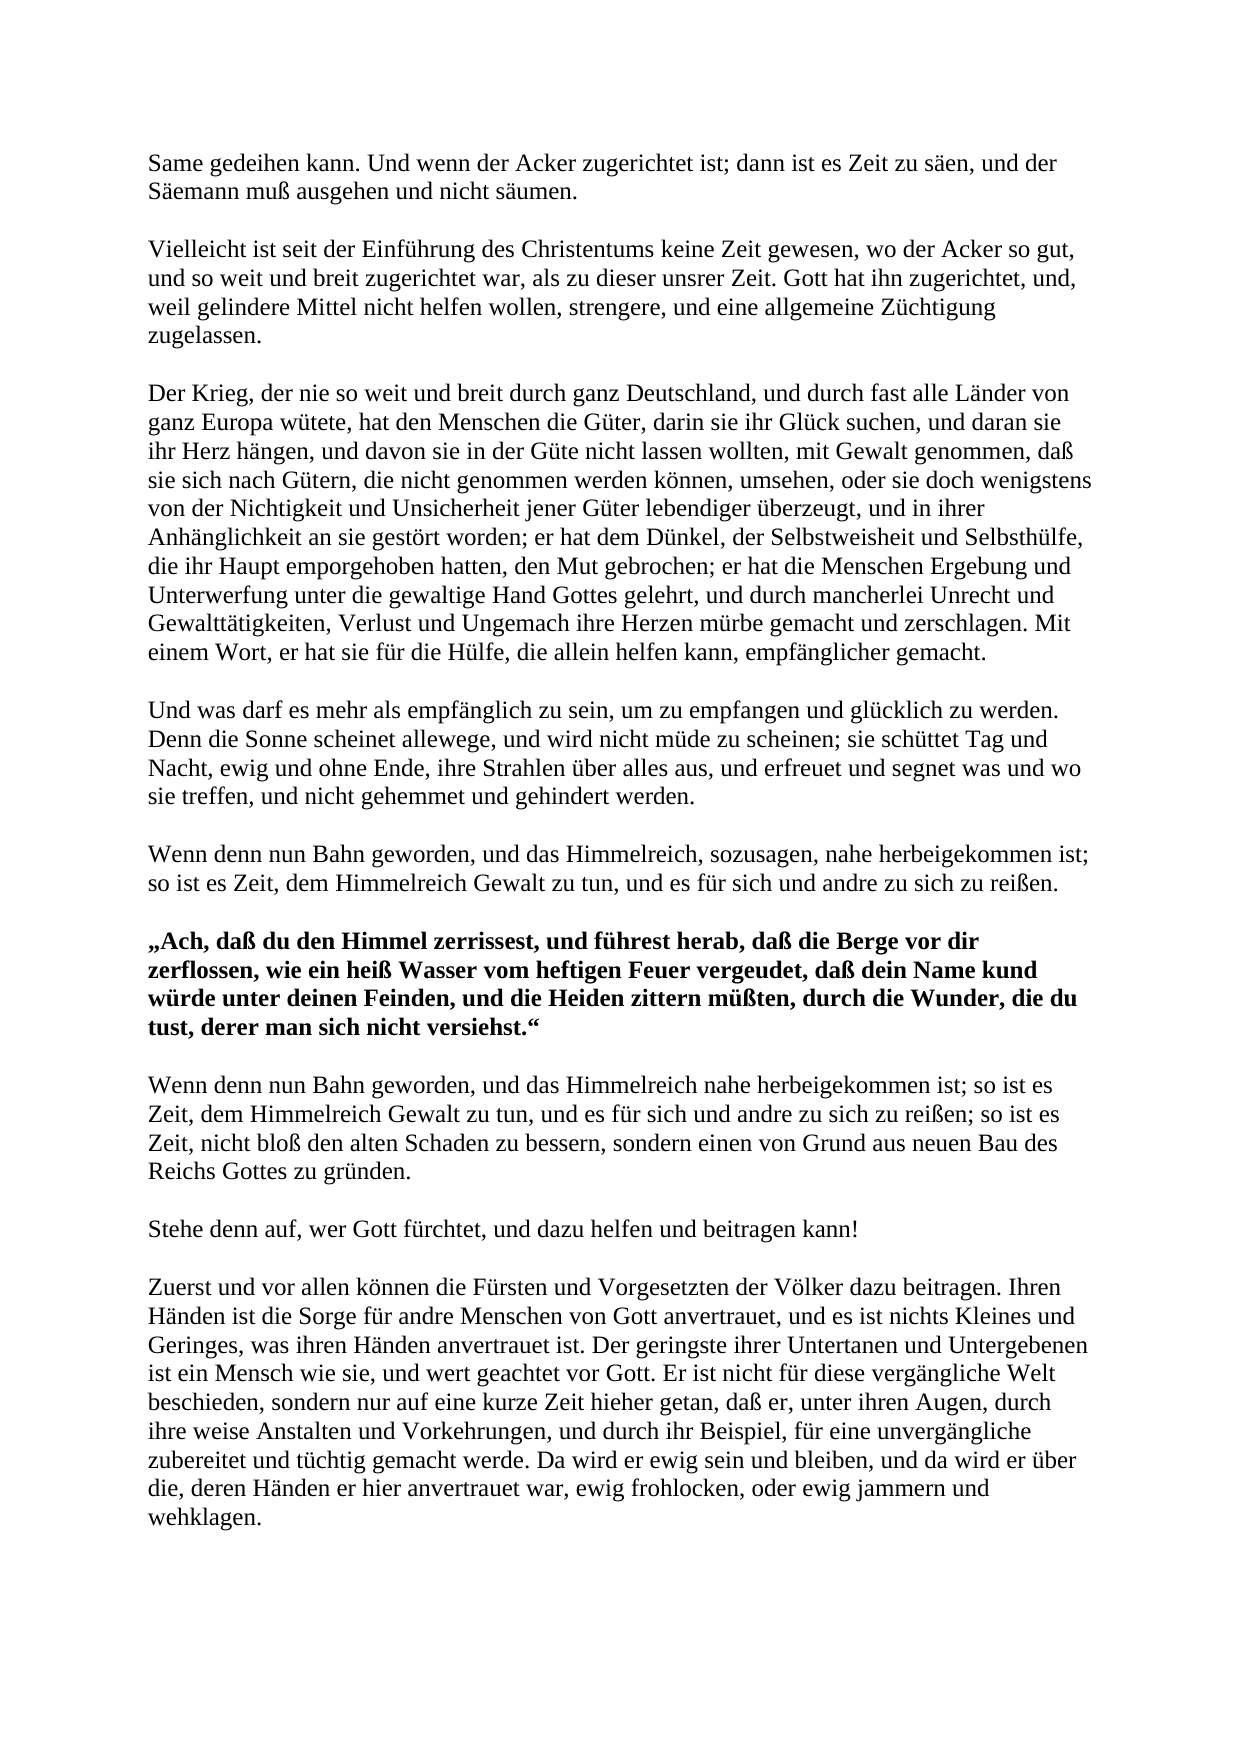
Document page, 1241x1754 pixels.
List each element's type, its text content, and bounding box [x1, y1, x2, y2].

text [148, 148, 1093, 205]
text Vielleicht ist seit der Einführung des Christentums keine Zeit gewesen, wo der Acker so gut, und so weit und breit zugerichtet war, als zu dieser unsrer Zeit. Gott hat ihn zugerichtet, und, weil gelindere Mittel nicht helfen wollen, strengere, und eine allgemeine Züchtigung zugelassen. [148, 234, 1093, 349]
text Zuerst und vor allen können die Fürsten und Vorgesetzten der Völker dazu beitragen. Ihren Händen ist die Sorge für andre Menschen von Gott anvertrauet, und es ist nichts Kleines und Geringes, was ihren Händen anvertrauet ist. Der geringste ihrer Untertanen und Untergebenen ist ein Mensch wie sie, und wert geachtet vor Gott. Er ist nicht für diese vergängliche Welt beschieden, sondern nur auf eine kurze Zeit hieher getan, daß er, unter ihren Augen, durch ihre weise Anstalten und Vorkehrungen, und durch ihr Beispiel, für eine unvergängliche zubereitet und tüchtig gemacht werde. Da wird er ewig sein und bleiben, und da wird er über die, deren Händen er hier anvertrauet war, ewig frohlocken, oder ewig jammern und wehklagen. [148, 1272, 1093, 1531]
text Stehe denn auf, wer Gott fürchtet, und dazu helfen und beitragen kann! [148, 1214, 1093, 1243]
text Wenn denn nun Bahn geworden, und das Himmelreich, sozusagen, nahe herbeigekommen ist; so ist es Zeit, dem Himmelreich Gewalt zu tun, und es für sich und andre zu sich zu reißen. [148, 839, 1093, 897]
text Wenn denn nun Bahn geworden, und das Himmelreich nahe herbeigekommen ist; so ist es Zeit, dem Himmelreich Gewalt zu tun, und es für sich und andre zu sich zu reißen; so ist es Zeit, nicht bloß den alten Schaden zu bessern, sondern einen von Grund aus neuen Bau des Reichs Gottes zu gründen. [148, 1070, 1093, 1185]
text „Ach, daß du den Himmel zerrissest, und führest herab, daß die Berge vor dir zerflossen, wie ein heiß Wasser vom heftigen Feuer vergeudet, daß dein Name kund würde unter deinen Feinden, und die Heiden zittern müßten, durch die Wunder, die du tust, derer man sich nicht versiehst.“ [148, 926, 1093, 1041]
text Und was darf es mehr als empfänglich zu sein, um zu empfangen und glücklich zu werden. Denn die Sonne scheinet allewege, und wird nicht müde zu scheinen; sie schüttet Tag und Nacht, ewig und ohne Ende, ihre Strahlen über alles aus, und erfreuet und segnet was und wo sie treffen, und nicht gehemmet und gehindert werden. [148, 695, 1093, 810]
text Der Krieg, der nie so weit und breit durch ganz Deutschland, und durch fast alle Länder von ganz Europa wütete, hat den Menschen die Güter, darin sie ihr Glück suchen, und daran sie ihr Herz hängen, und davon sie in der Güte nicht lassen wollten, mit Gewalt genommen, daß sie sich nach Gütern, die nicht genommen werden können, umsehen, oder sie doch wenigstens von der Nichtigkeit und Unsicherheit jener Güter lebendiger überzeugt, und in ihrer Anhänglichkeit an sie gestört worden; er hat dem Dünkel, der Selbstweisheit und Selbsthülfe, die ihr Haupt emporgehoben hatten, den Mut gebrochen; er hat die Menschen Ergebung und Unterwerfung unter die gewaltige Hand Gottes gelehrt, und durch mancherlei Unrecht und Gewalttätigkeiten, Verlust und Ungemach ihre Herzen mürbe gemacht und zerschlagen. Mit einem Wort, er hat sie für die Hülfe, die allein helfen kann, empfänglicher gemacht. [148, 378, 1093, 666]
